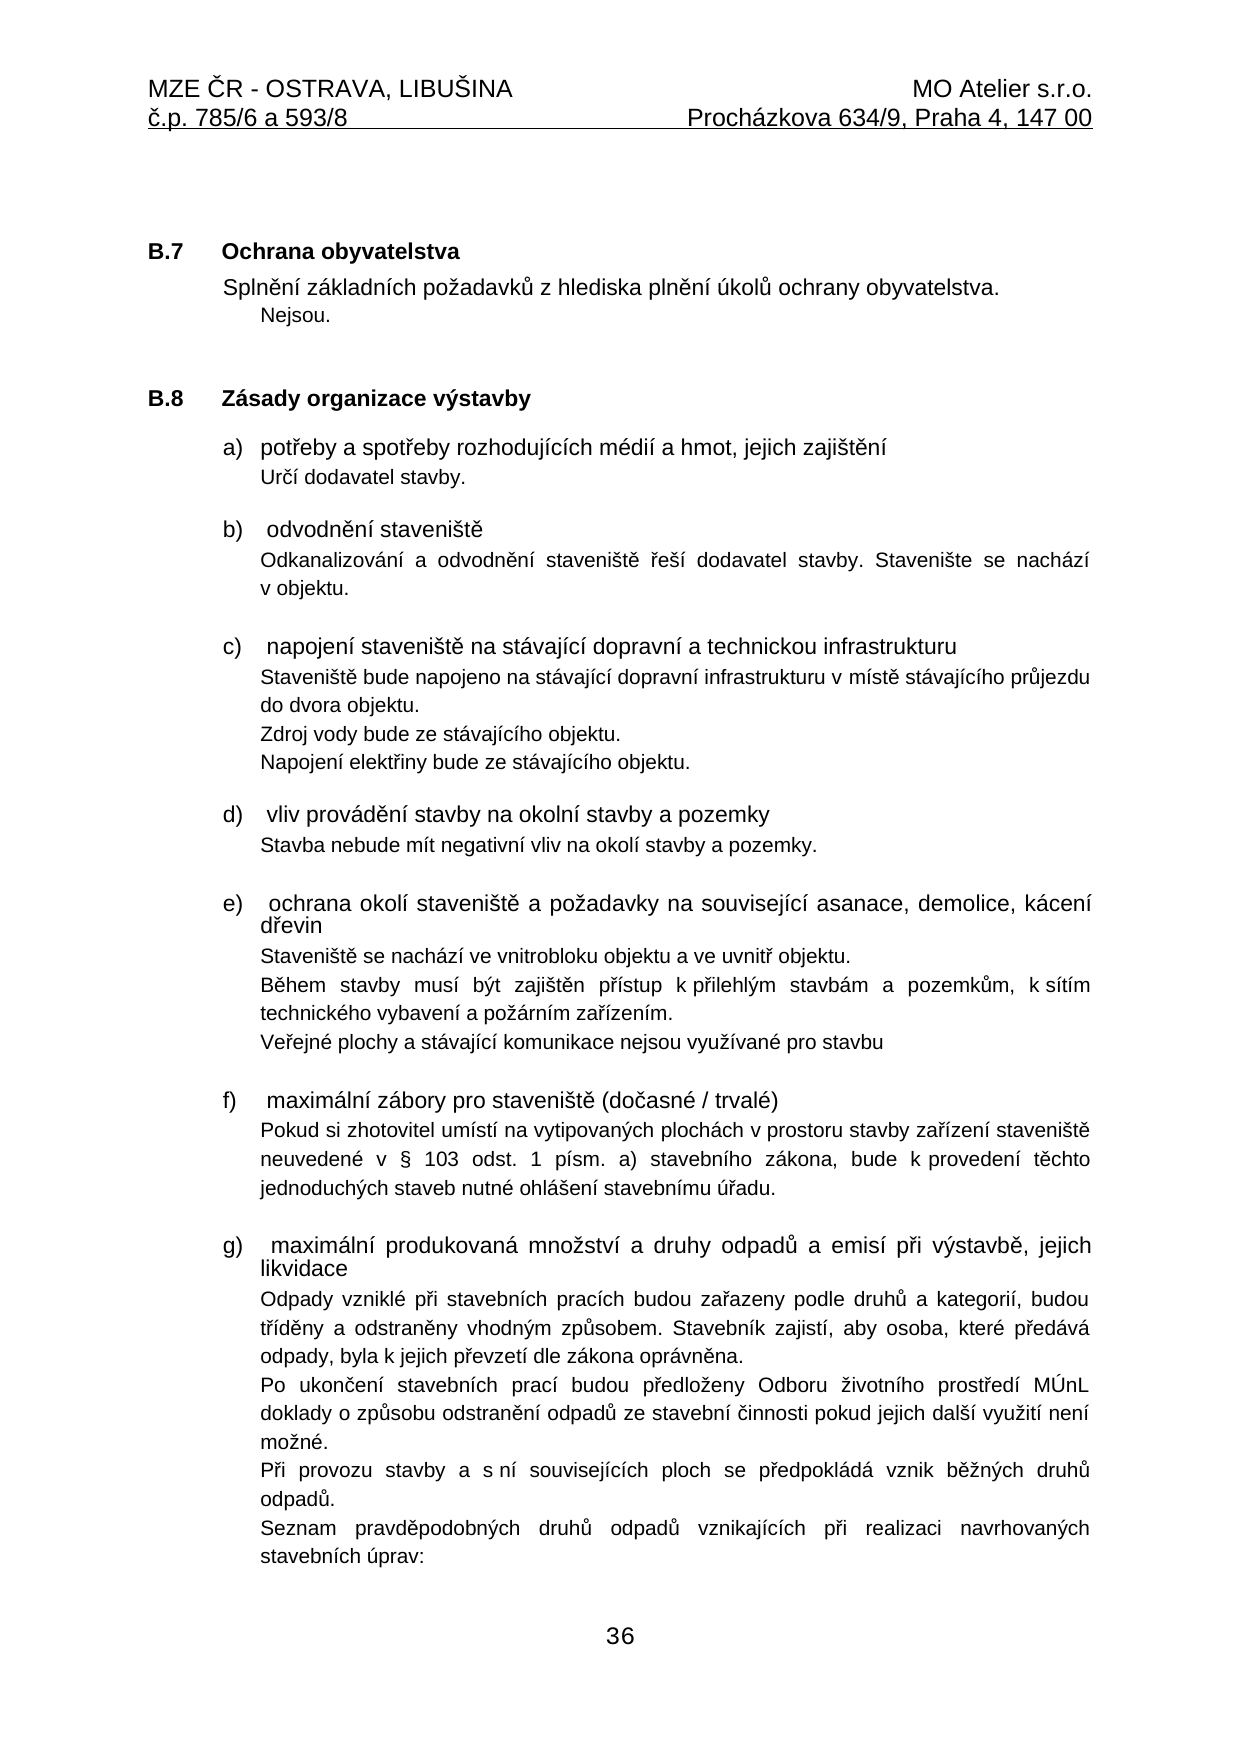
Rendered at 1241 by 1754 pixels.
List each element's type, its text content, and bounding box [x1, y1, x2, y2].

text Během stavby musí být zajištěn přístup k přilehlým stavbám a pozemkům, k sítím technického vybavení a požárním zařízením. [260, 969, 1091, 1026]
list maximální produkovaná množství a druhy odpadů a emisí při výstavbě, jejich likvidace [223, 1236, 1093, 1281]
list potřeby a spotřeby rozhodujících médií a hmot, jejich zajištění [223, 437, 1093, 459]
text Odpady vzniklé při stavebních pracích budou zařazeny podle druhů a kategorií, budou tříděny a odstraněny vhodným způsobem. Stavebník zajistí, aby osoba, které předává odpady, byla k jejich převzetí dle zákona oprávněna. [260, 1284, 1091, 1369]
subtitle B.8 Zásady organizace výstavby [148, 384, 1093, 411]
text Nejsou. [260, 300, 1091, 328]
list maximální zábory pro staveniště (dočasné / trvalé) [223, 1090, 1093, 1113]
list vliv provádění stavby na okolní stavby a pozemky [223, 804, 1093, 827]
text Stavba nebude mít negativní vliv na okolí stavby a pozemky. [260, 829, 1091, 858]
text Odkanalizování a odvodnění staveniště řeší dodavatel stavby. Stavenište se nachází v objektu. [260, 544, 1091, 601]
subtitle B.7 Ochrana obyvatelstva [148, 238, 1093, 264]
text Splnění základních požadavků z hlediska plnění úkolů ochrany obyvatelstva. [223, 277, 1093, 300]
text Určí dodavatel stavby. [260, 462, 1091, 490]
text Po ukončení stavebních prací budou předloženy Odboru životního prostředí MÚnL doklady o způsobu odstranění odpadů ze stavební činnosti pokud jejich další využití není možné. [260, 1369, 1091, 1455]
text Při provozu stavby a s ní souvisejících ploch se předpokládá vznik běžných druhů odpadů. [260, 1455, 1091, 1512]
list odvodnění staveniště [223, 519, 1093, 542]
text Seznam pravděpodobných druhů odpadů vznikajících při realizaci navrhovaných stavebních úprav: [260, 1512, 1091, 1569]
text Staveniště se nachází ve vnitrobloku objektu a ve uvnitř objektu. [260, 941, 1091, 969]
text Staveniště bude napojeno na stávající dopravní infrastrukturu v místě stávajícího průjezdu do dvora objektu. [260, 661, 1091, 718]
text Veřejné plochy a stávající komunikace nejsou využívané pro stavbu [260, 1026, 1091, 1055]
list ochrana okolí staveniště a požadavky na související asanace, demolice, kácení dřevin [223, 893, 1093, 938]
text Zdroj vody bude ze stávajícího objektu. [260, 718, 1091, 747]
text Pokud si zhotovitel umístí na vytipovaných plochách v prostoru stavby zařízení staveniště neuvedené v § 103 odst. 1 písm. a) stavebního zákona, bude k provedení těchto jednoduchých staveb nutné ohlášení stavebnímu úřadu. [260, 1115, 1091, 1201]
text Napojení elektřiny bude ze stávajícího objektu. [260, 747, 1091, 776]
list napojení staveniště na stávající dopravní a technickou infrastrukturu [223, 636, 1093, 659]
